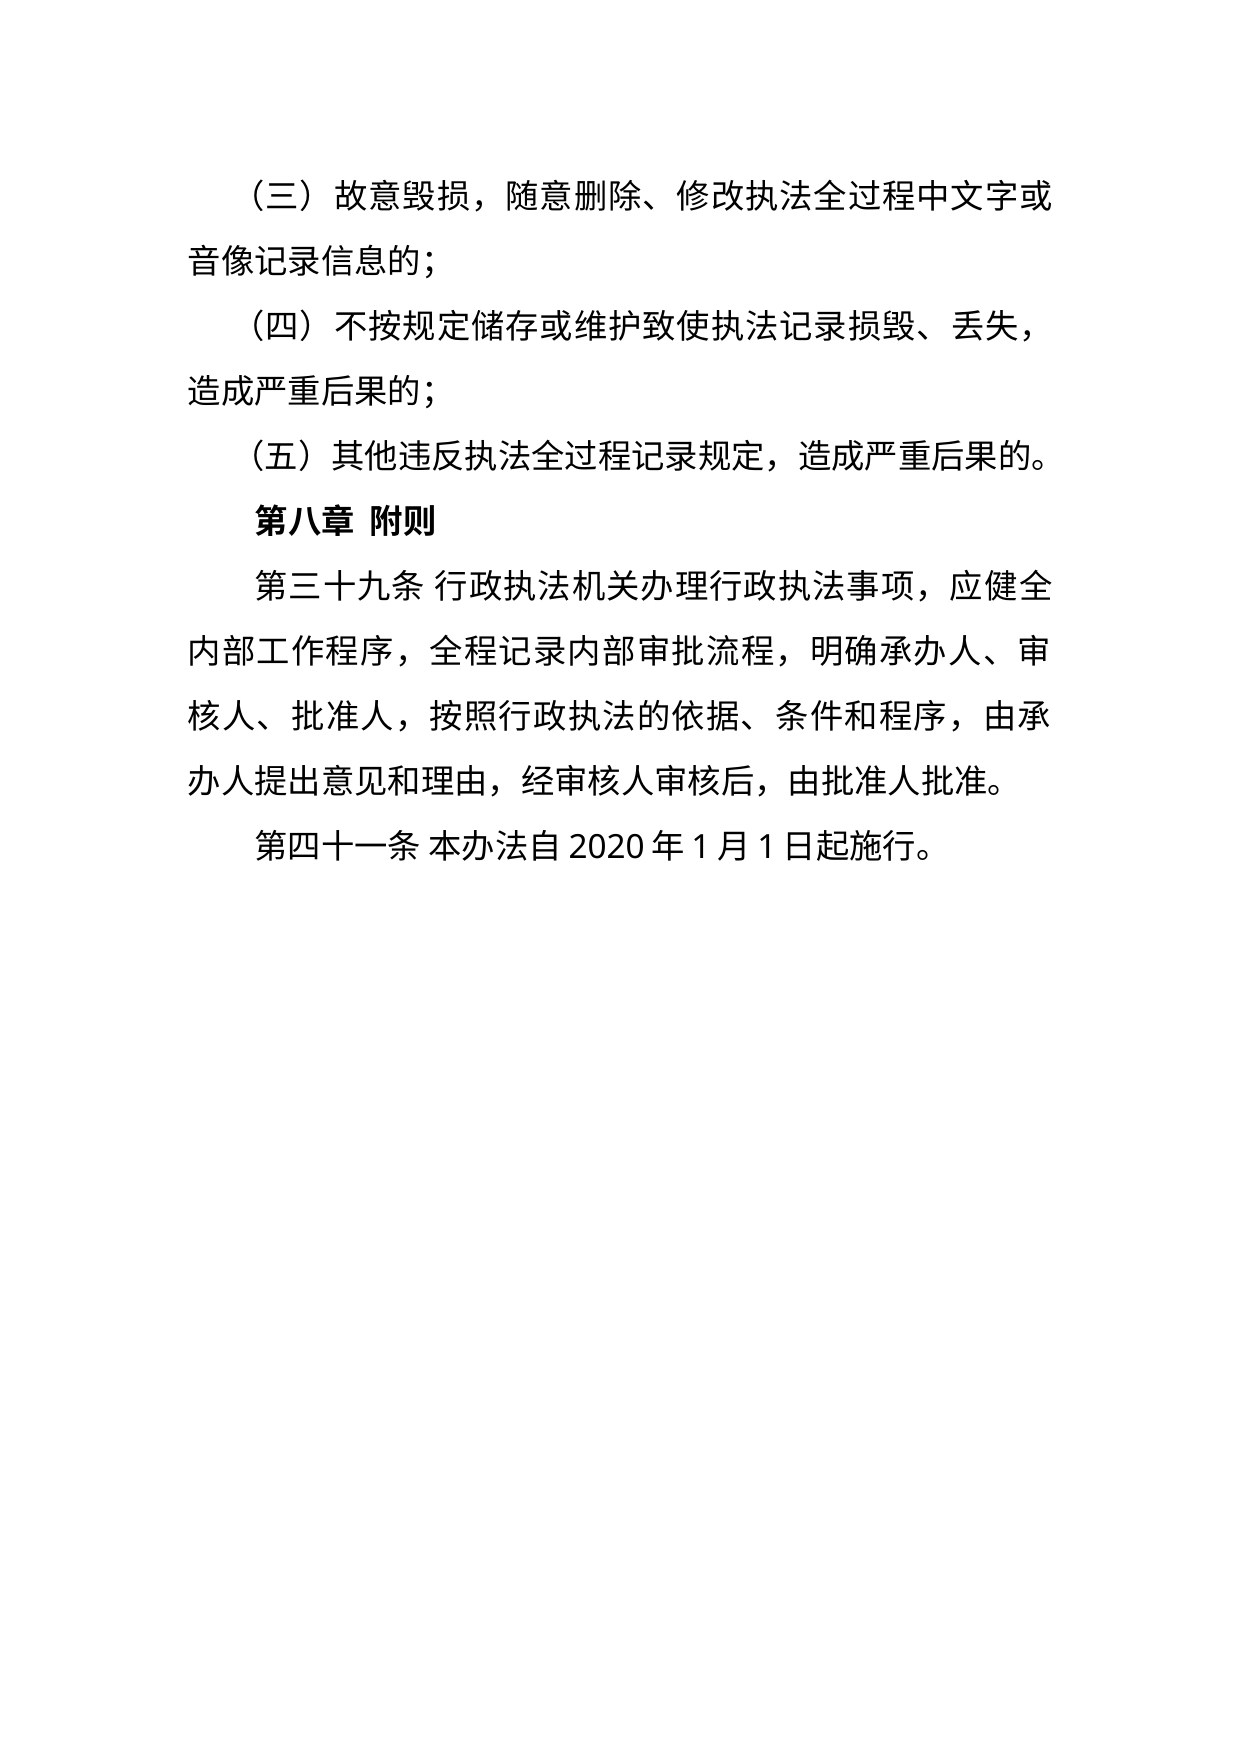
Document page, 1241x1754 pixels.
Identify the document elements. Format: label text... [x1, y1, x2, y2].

text 第三十九条 行政执法机关办理行政执法事项，应健全内部工作程序，全程记录内部审批流程，明确承办人、审核人、批准人，按照行政执法的依据、条件和程序，由承办人提出意见和理由，经审核人审核后，由批准人批准。 [187, 552, 1053, 812]
text 第八章 附则 [187, 487, 1053, 552]
text （三）故意毁损，随意删除、修改执法全过程中文字或音像记录信息的； [187, 162, 1053, 292]
text 第四十一条 本办法自2020年1月1日起施行。 [187, 812, 1053, 877]
text （四）不按规定储存或维护致使执法记录损毁、丢失，造成严重后果的； [187, 292, 1053, 422]
text （五）其他违反执法全过程记录规定，造成严重后果的。 [187, 422, 1053, 487]
